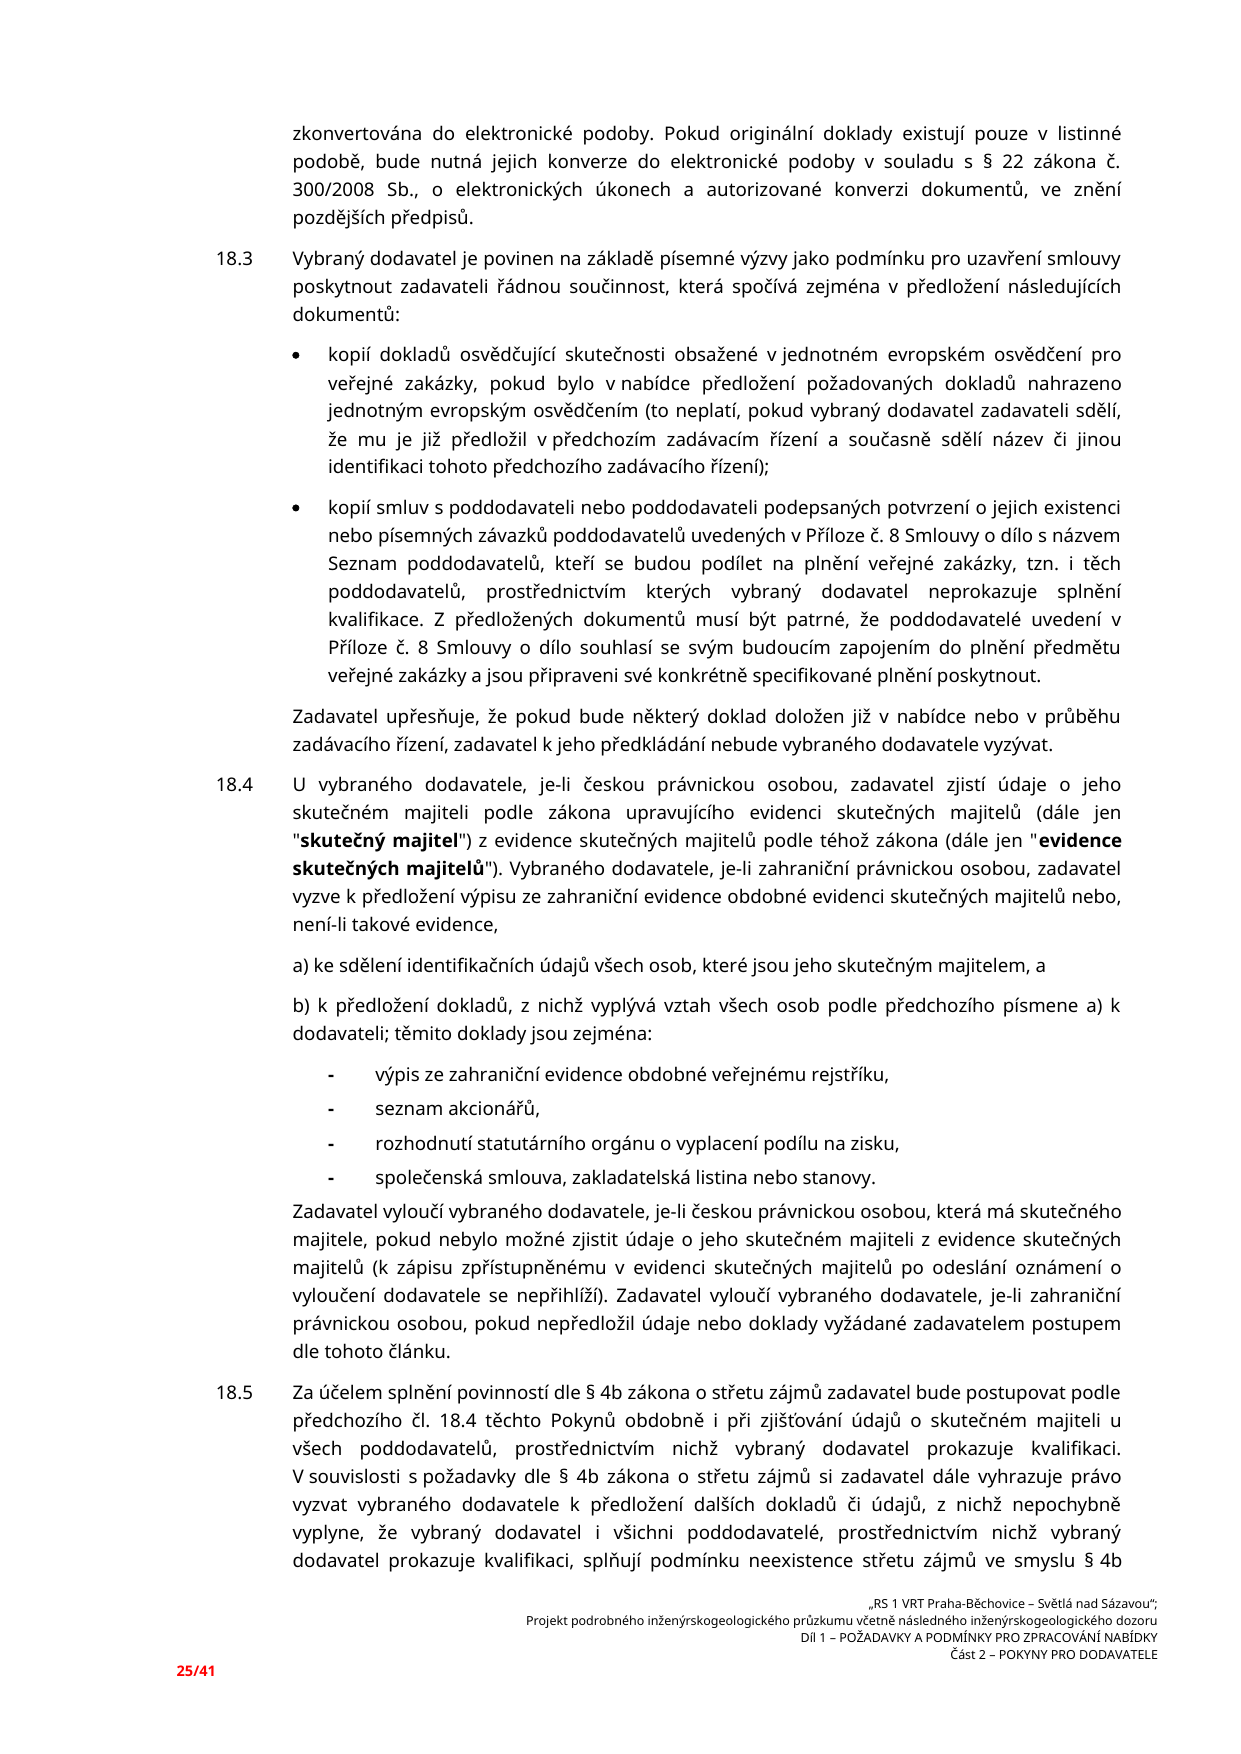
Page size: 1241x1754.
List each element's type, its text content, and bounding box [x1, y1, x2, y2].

text výpis ze zahraniční evidence obdobné veřejnému rejstříku, [328, 1061, 1122, 1087]
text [216, 121, 1122, 230]
text kopií smluv s poddodavateli nebo poddodavateli podepsaných potvrzení o jejich existenci nebo písemných závazků poddodavatelů uvedených v Příloze č. 8 Smlouvy o dílo s názvem Seznam poddodavatelů, kteří se budou podílet na plnění veřejné zakázky, tzn. i těch poddodavatelů, prostřednictvím kterých vybraný dodavatel neprokazuje splnění kvalifikace. Z předložených dokumentů musí být patrné, že poddodavatelé uvedení v Příloze č. 8 Smlouvy o dílo souhlasí se svým budoucím zapojením do plnění předmětu veřejné zakázky a jsou připraveni své konkrétně specifikované plnění poskytnout. [292, 494, 1122, 688]
text Vybraný dodavatel je povinen na základě písemné výzvy jako podmínku pro uzavření smlouvy poskytnout zadavateli řádnou součinnost, která spočívá zejména v předložení následujících dokumentů: [216, 245, 1122, 327]
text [216, 1379, 1122, 1573]
text U vybraného dodavatele, je-li českou právnickou osobou, zadavatel zjistí údaje o jeho skutečném majiteli podle zákona upravujícího evidenci skutečných majitelů (dále jen "skutečný majitel") z evidence skutečných majitelů podle téhož zákona (dále jen "evidence skutečných majitelů"). Vybraného dodavatele, je-li zahraniční právnickou osobou, zadavatel vyzve k předložení výpisu ze zahraniční evidence obdobné evidenci skutečných majitelů nebo, není-li takové evidence, [216, 772, 1122, 937]
text kopií dokladů osvědčující skutečnosti obsažené v jednotném evropském osvědčení pro veřejné zakázky, pokud bylo v nabídce předložení požadovaných dokladů nahrazeno jednotným evropským osvědčením (to neplatí, pokud vybraný dodavatel zadavateli sdělí, že mu je již předložil v předchozím zadávacím řízení a současně sdělí název či jinou identifikaci tohoto předchozího zadávacího řízení); [292, 342, 1122, 479]
text Zadavatel upřesňuje, že pokud bude některý doklad doložen již v nabídce nebo v průběhu zadávacího řízení, zadavatel k jeho předkládání nebude vybraného dodavatele vyzývat. [292, 703, 1122, 757]
text Zadavatel vyloučí vybraného dodavatele, je-li českou právnickou osobou, která má skutečného majitele, pokud nebylo možné zjistit údaje o jeho skutečném majiteli z evidence skutečných majitelů (k zápisu zpřístupněnému v evidenci skutečných majitelů po odeslání oznámení o vyloučení dodavatele se nepřihlíží). Zadavatel vyloučí vybraného dodavatele, je-li zahraniční právnickou osobou, pokud nepředložil údaje nebo doklady vyžádané zadavatelem postupem dle tohoto článku. [292, 1198, 1122, 1364]
text a) ke sdělení identifikačních údajů všech osob, které jsou jeho skutečným majitelem, a [292, 952, 1122, 978]
text b) k předložení dokladů, z nichž vyplývá vztah všech osob podle předchozího písmene a) k dodavateli; těmito doklady jsou zejména: [292, 993, 1122, 1046]
text seznam akcionářů, [328, 1096, 1122, 1121]
text rozhodnutí statutárního orgánu o vyplacení podílu na zisku, [328, 1130, 1122, 1155]
text společenská smlouva, zakladatelská listina nebo stanovy. [328, 1164, 1122, 1189]
